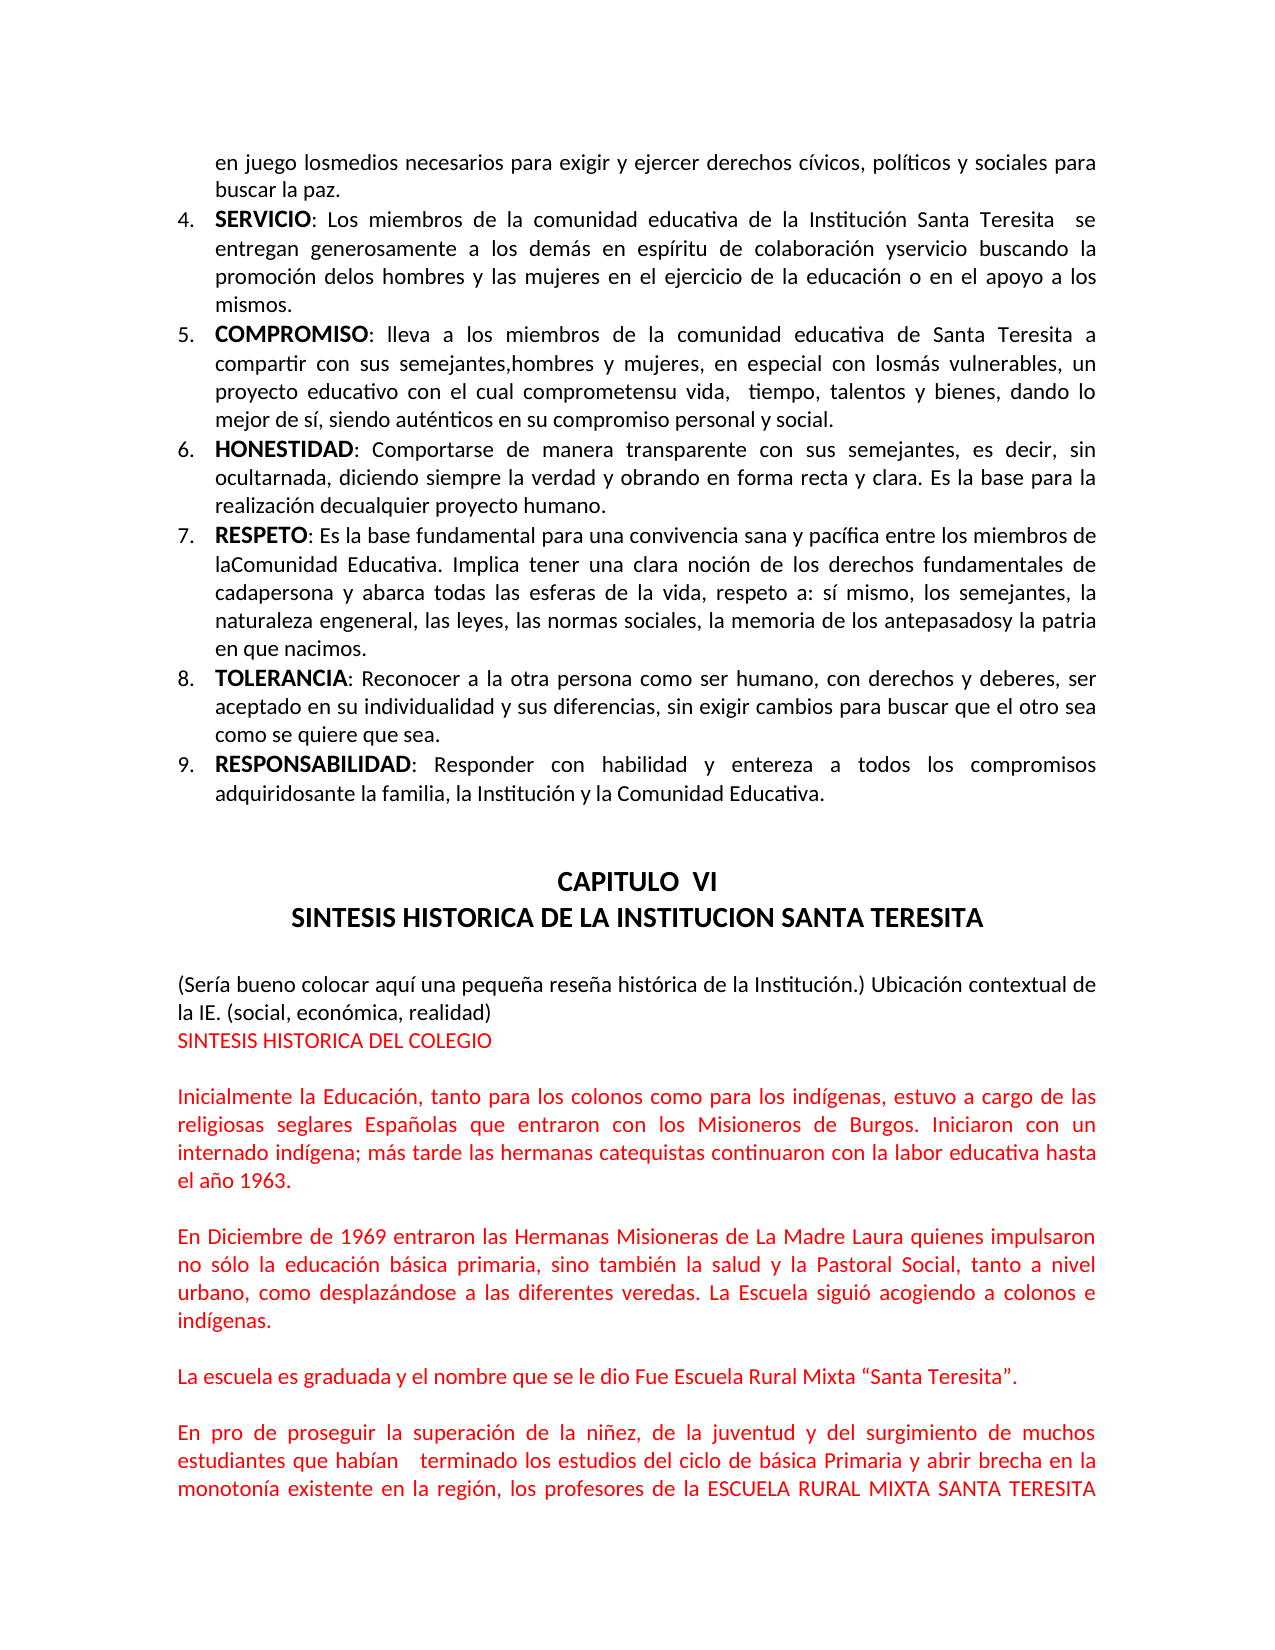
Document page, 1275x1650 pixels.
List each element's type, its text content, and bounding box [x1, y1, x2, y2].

list SERVICIO: Los miembros de la comunidad educativa de la Institución Santa Teresita se entregan generosamente a los demás en espíritu de colaboración yservicio buscando la promoción delos hombres y las mujeres en el ejercicio de la educación o en el apoyo a los mismos. [177, 204, 1098, 318]
text En Diciembre de 1969 entraron las Hermanas Misioneras de La Madre Laura quienes impulsaron no sólo la educación básica primaria, sino también la salud y la Pastoral Social, tanto a nivel urbano, como desplazándose a las diferentes veredas. La Escuela siguió acogiendo a colonos e indígenas. [177, 1222, 1098, 1334]
list RESPETO: Es la base fundamental para una convivencia sana y pacífica entre los miembros de laComunidad Educativa. Implica tener una clara noción de los derechos fundamentales de cadapersona y abarca todas las esferas de la vida, respeto a: sí mismo, los semejantes, la naturaleza engeneral, las leyes, las normas sociales, la memoria de los antepasadosy la patria en que nacimos. [177, 519, 1098, 662]
list RESPONSABILIDAD: Responder con habilidad y entereza a todos los compromisos adquiridosante la familia, la Institución y la Comunidad Educativa. [177, 748, 1098, 807]
list COMPROMISO: lleva a los miembros de la comunidad educativa de Santa Teresita a compartir con sus semejantes,hombres y mujeres, en especial con losmás vulnerables, un proyecto educativo con el cual comprometensu vida, tiempo, talentos y bienes, dando lo mejor de sí, siendo auténticos en su compromiso personal y social. [177, 318, 1098, 433]
text (Sería bueno colocar aquí una pequeña reseña histórica de la Institución.) Ubicación contextual de la IE. (social, económica, realidad) [177, 970, 1098, 1026]
text SINTESIS HISTORICA DE LA INSTITUCION SANTA TERESITA [177, 899, 1098, 934]
text SINTESIS HISTORICA DEL COLEGIO [177, 1026, 1098, 1054]
text La escuela es graduada y el nombre que se le dio Fue Escuela Rural Mixta “Santa Teresita”. [177, 1362, 1098, 1390]
text Inicialmente la Educación, tanto para los colonos como para los indígenas, estuvo a cargo de las religiosas seglares Españolas que entraron con los Misioneros de Burgos. Iniciaron con un internado indígena; más tarde las hermanas catequistas continuaron con la labor educativa hasta el año 1963. [177, 1082, 1098, 1194]
text CAPITULO VI [177, 863, 1098, 899]
list TOLERANCIA: Reconocer a la otra persona como ser humano, con derechos y deberes, ser aceptado en su individualidad y sus diferencias, sin exigir cambios para buscar que el otro sea como se quiere que sea. [177, 662, 1098, 748]
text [177, 1418, 1098, 1502]
list HONESTIDAD: Comportarse de manera transparente con sus semejantes, es decir, sin ocultarnada, diciendo siempre la verdad y obrando en forma recta y clara. Es la base para la realización decualquier proyecto humano. [177, 433, 1098, 519]
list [177, 148, 1098, 204]
